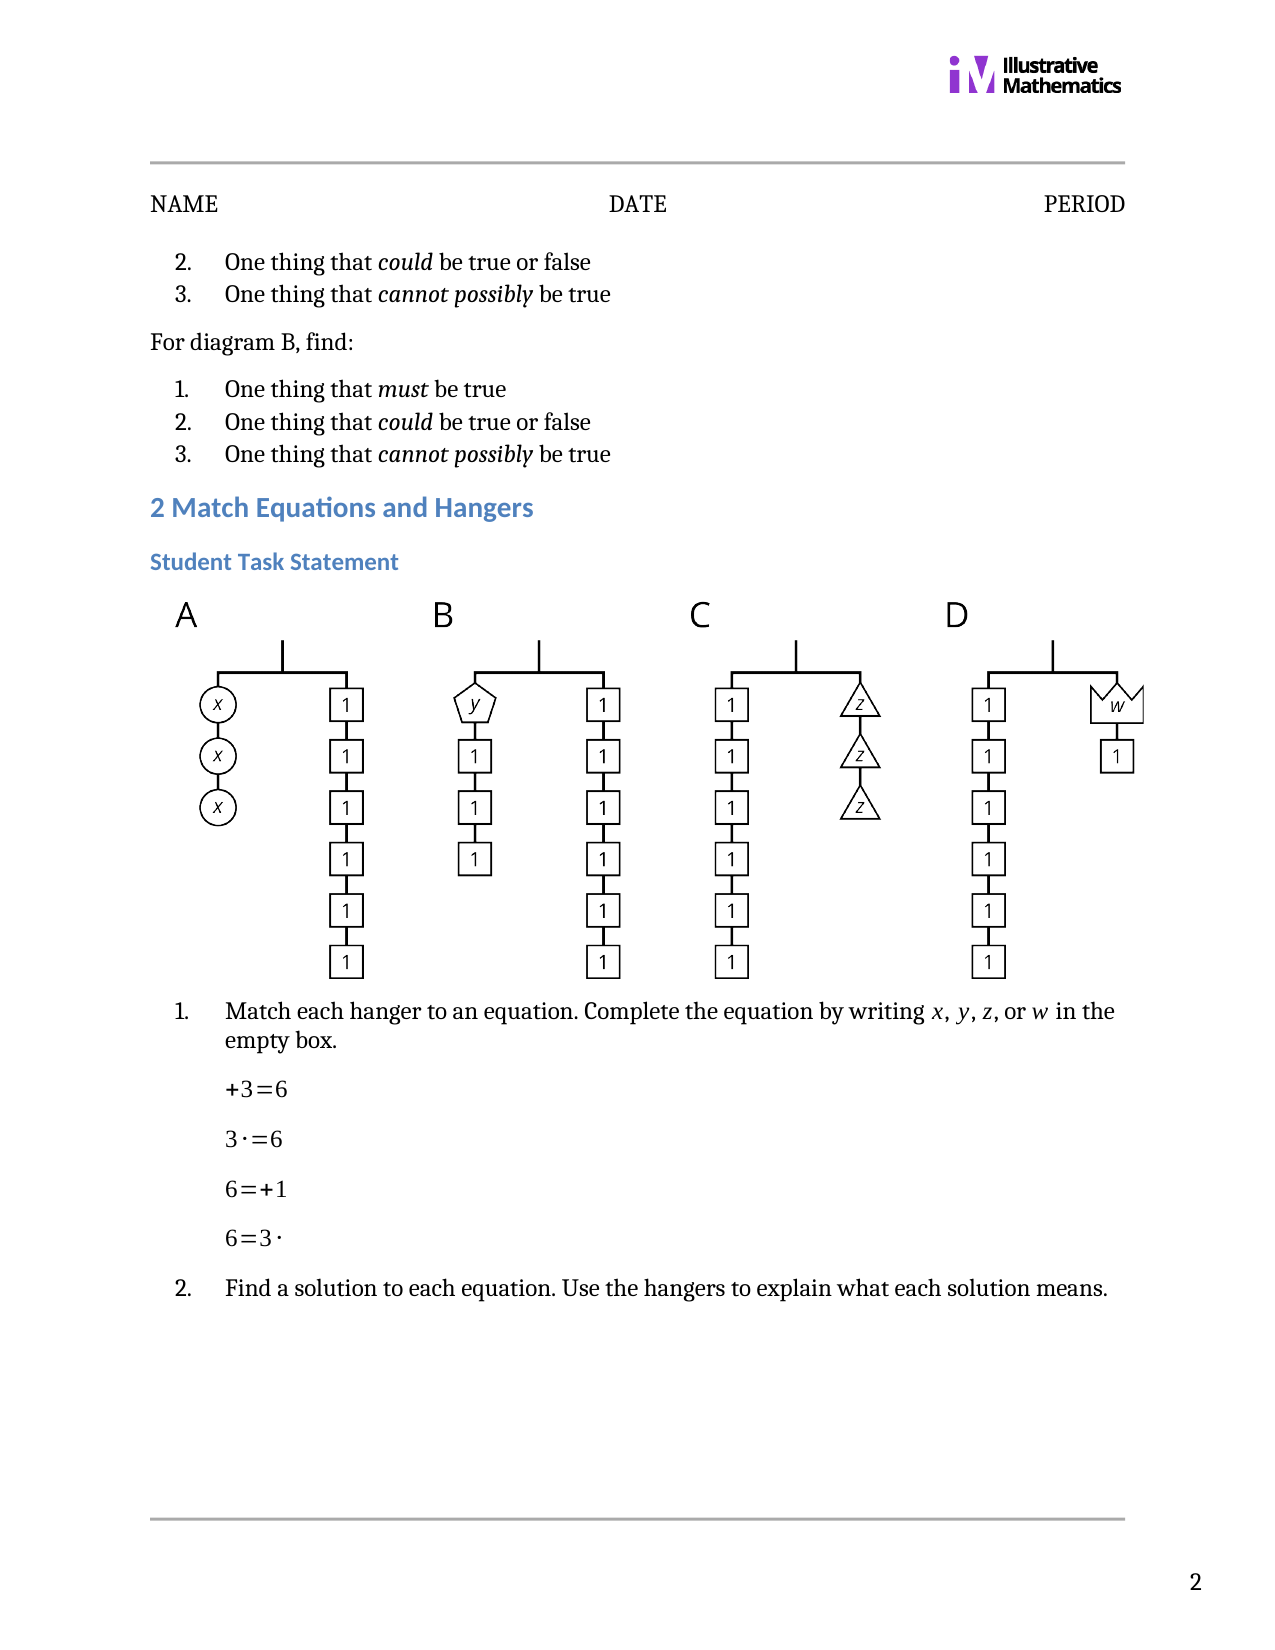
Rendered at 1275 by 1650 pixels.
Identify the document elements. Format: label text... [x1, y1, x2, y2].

list One thing that must be true [175, 375, 1125, 404]
picture [949, 55, 1121, 93]
subtitle 2 Match Equations and Hangers [150, 489, 1125, 525]
text For diagram B, find: [150, 327, 1125, 356]
list ​​Find a solution to each equation. Use the hangers to explain what each solution means. [175, 1274, 1125, 1303]
list One thing that cannot possibly be true [175, 440, 1125, 469]
list Match each hanger to an equation. Complete the equation by writing , , , or in the empty box. [175, 997, 1125, 1055]
list One thing that could be true or false [175, 407, 1125, 436]
list One thing that cannot possibly be true [175, 280, 1125, 309]
picture [168, 595, 1144, 979]
subtitle Student Task Statement [150, 546, 1125, 577]
list One thing that could be true or false [175, 247, 1125, 276]
